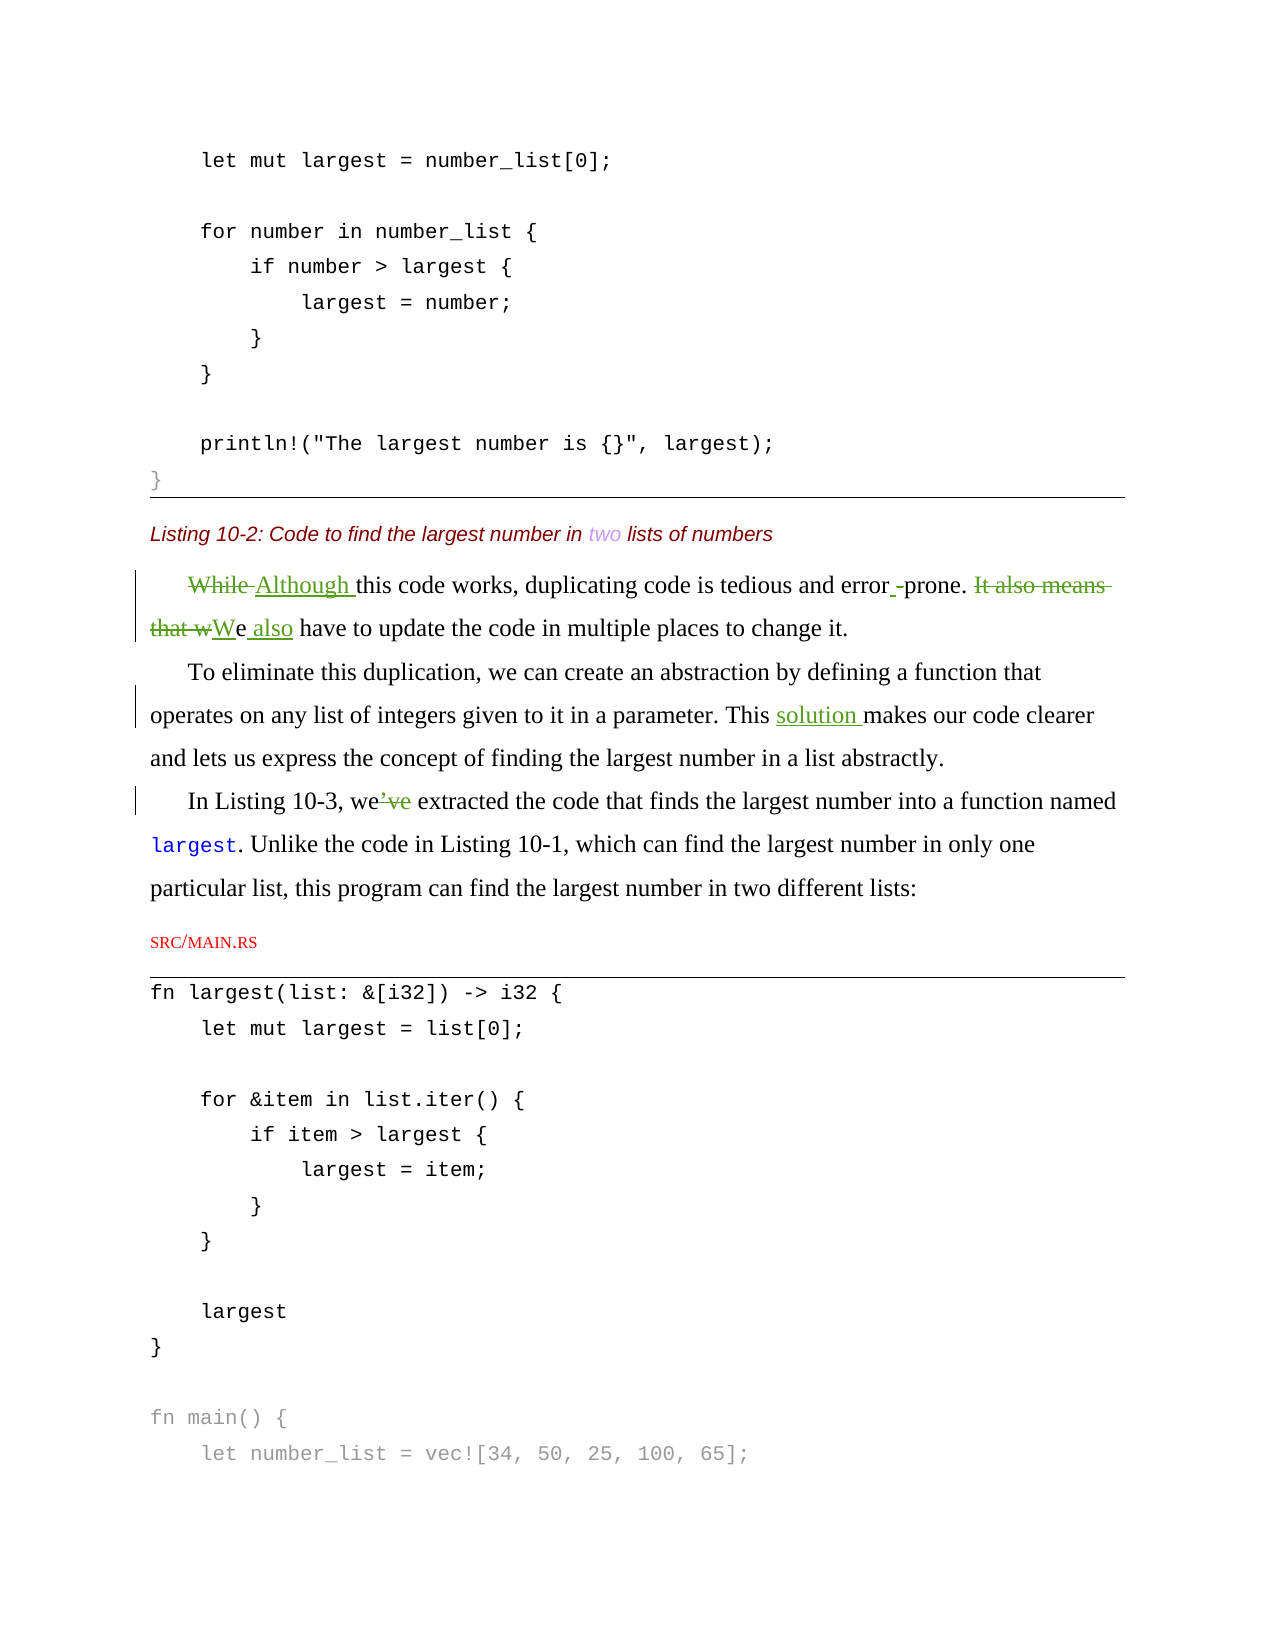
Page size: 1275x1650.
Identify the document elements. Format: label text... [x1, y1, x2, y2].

text } [150, 1230, 1125, 1254]
text for &item in list.iter() { [150, 1089, 1125, 1112]
text To eliminate this duplication, we can create an abstraction by defining a function that operates on any list of integers given to it in a parameter. This makes our code clearer and lets us express the concept of finding the largest number in a list abstractly. [150, 657, 1125, 772]
text } [150, 469, 1125, 497]
text let mut largest = number_list[0]; [150, 150, 1125, 174]
text let mut largest = list[0]; [150, 1018, 1125, 1041]
list Listing 10-2: Code to find the largest number in two lists of numbers [150, 522, 1125, 546]
text } [150, 327, 1125, 351]
text } [150, 1337, 1125, 1360]
text } [150, 1195, 1125, 1218]
text this code works, duplicating code is tedious and errorprone. e have to update the code in multiple places to change it. [150, 570, 1125, 642]
text for number in number_list { [150, 221, 1125, 244]
text } [150, 362, 1125, 386]
text if number > largest { [150, 256, 1125, 280]
text largest = item; [150, 1159, 1125, 1183]
text fn largest(list: &[i32]) -> i32 { [150, 978, 1125, 1006]
text largest = number; [150, 292, 1125, 315]
text fn main() { [150, 1407, 1125, 1431]
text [150, 433, 1125, 457]
text if item > largest { [150, 1124, 1125, 1148]
text let number_list = vec![34, 50, 25, 100, 65]; [150, 1443, 1125, 1466]
text largest [150, 1301, 1125, 1325]
text In Listing 10-3, we extracted the code that finds the largest number into a function named largest. Unlike the code in Listing 10-1, which can find the largest number in only one particular list, this program can find the largest number in two different lists: [150, 786, 1125, 902]
text src/main.rs [150, 929, 1125, 953]
